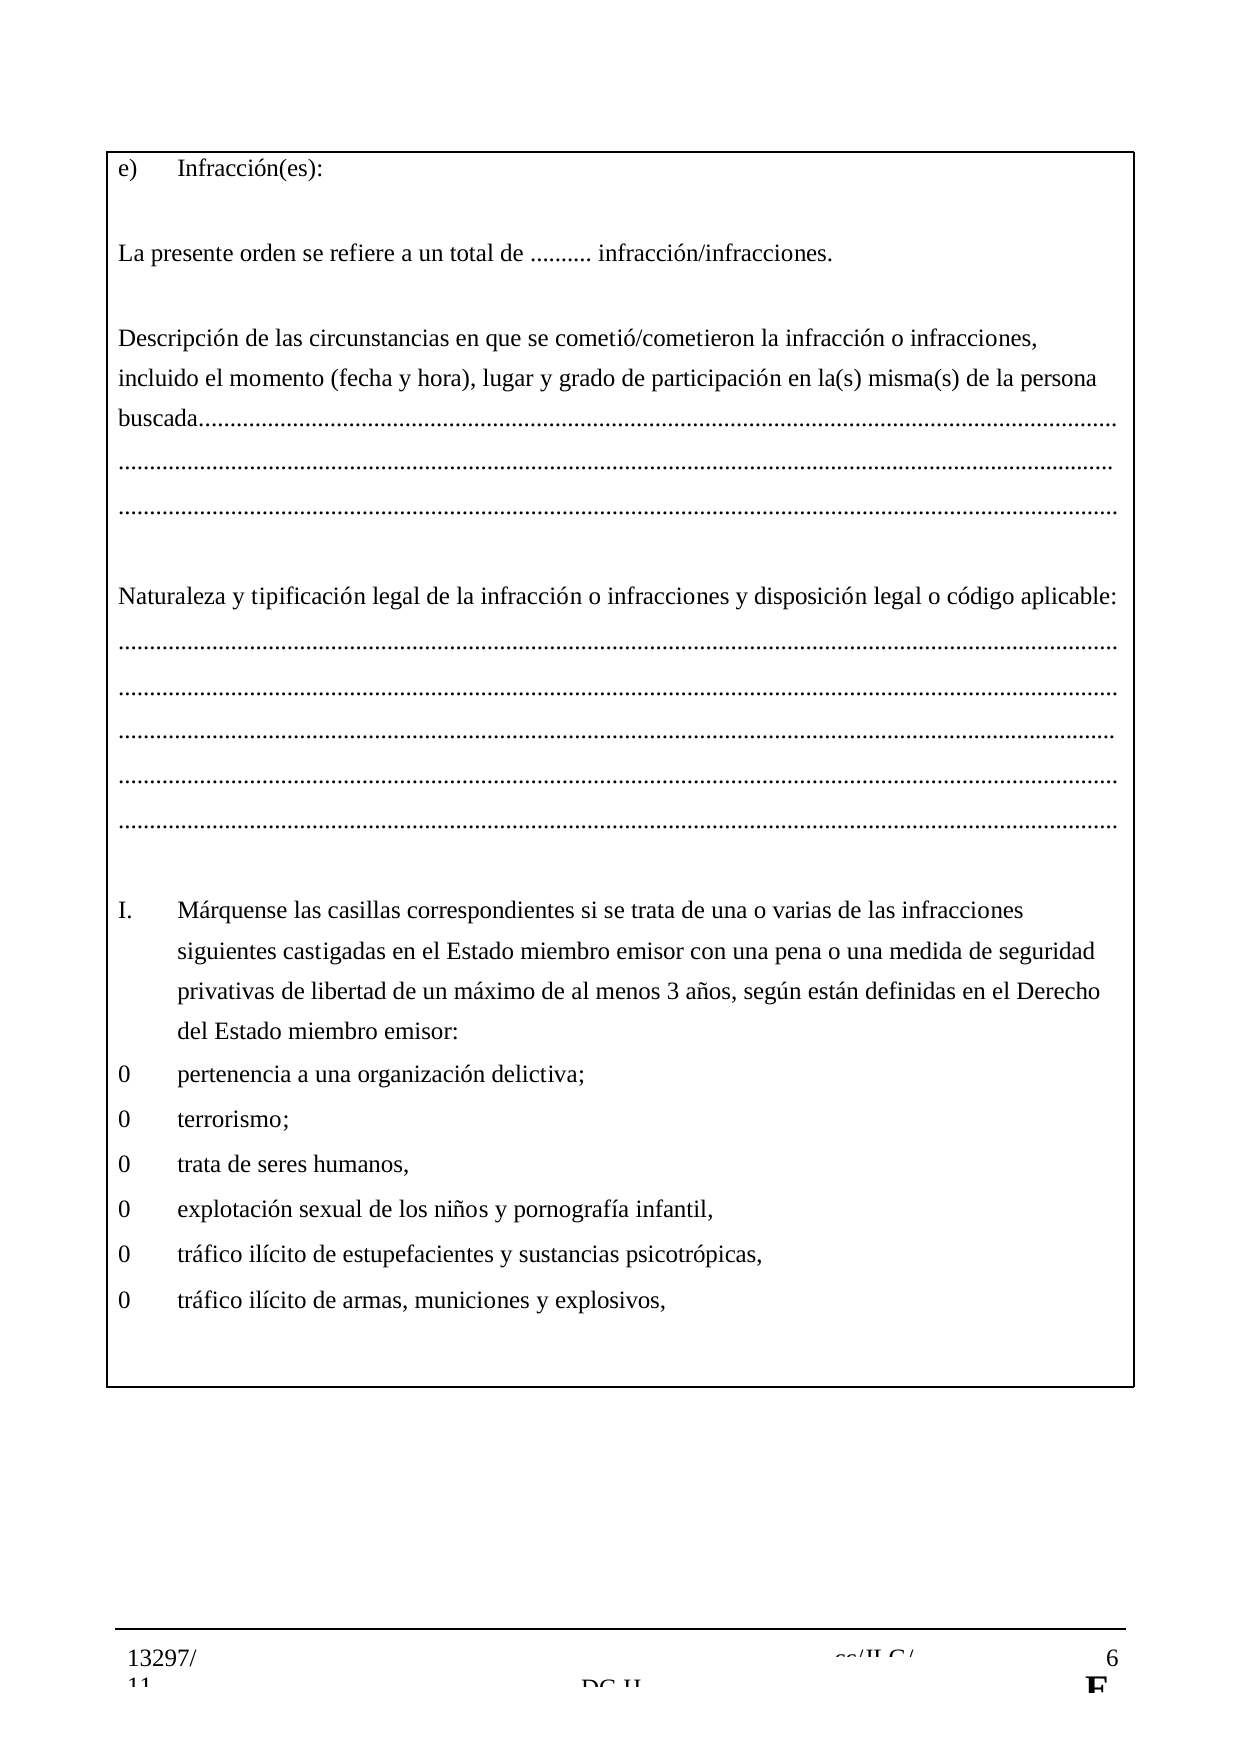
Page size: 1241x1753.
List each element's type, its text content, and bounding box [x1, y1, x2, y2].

text Naturaleza y tipificación legal de la infracción o infracciones y disposición legal o código aplicable: [118, 581, 1138, 610]
text ................................................................................................................................................................ [118, 715, 1138, 744]
text 0 pertenencia a una organización delictiva; [118, 1059, 1138, 1088]
text ................................................................................................................................................................ [118, 446, 1138, 475]
text ................................................................................................................................................................ [118, 672, 1138, 701]
text 0 terrorismo; [118, 1104, 1138, 1133]
text ................................................................................................................................................................ [118, 491, 1138, 520]
text Descripción de las circunstancias en que se cometió/cometieron la infracción o infracciones, incluido el momento (fecha y hora), lugar y grado de participación en la(s) misma(s) de la persona buscada................................................................................................................................................... [118, 323, 1118, 432]
text ................................................................................................................................................................ [118, 760, 1138, 789]
text 0 explotación sexual de los niños y pornografía infantil, [118, 1194, 1138, 1223]
text ................................................................................................................................................................ [118, 626, 1138, 655]
text La presente orden se refiere a un total de .......... infracción/infracciones. [118, 238, 1138, 267]
text 0 tráfico ilícito de estupefacientes y sustancias psicotrópicas, [118, 1239, 1138, 1268]
text 0 tráfico ilícito de armas, municiones y explosivos, [118, 1285, 1138, 1314]
text 0 trata de seres humanos, [118, 1149, 1138, 1178]
text ................................................................................................................................................................ [118, 806, 1138, 834]
list Márquense las casillas correspondientes si se trata de una o varias de las infracciones siguientes castigadas en el Estado miembro emisor con una pena o una medida de seguridad privativas de libertad de un máximo de al menos 3 años, según están definidas en el Derecho del Estado miembro emisor: [118, 896, 1106, 1045]
list Infracción(es): [118, 153, 1138, 182]
